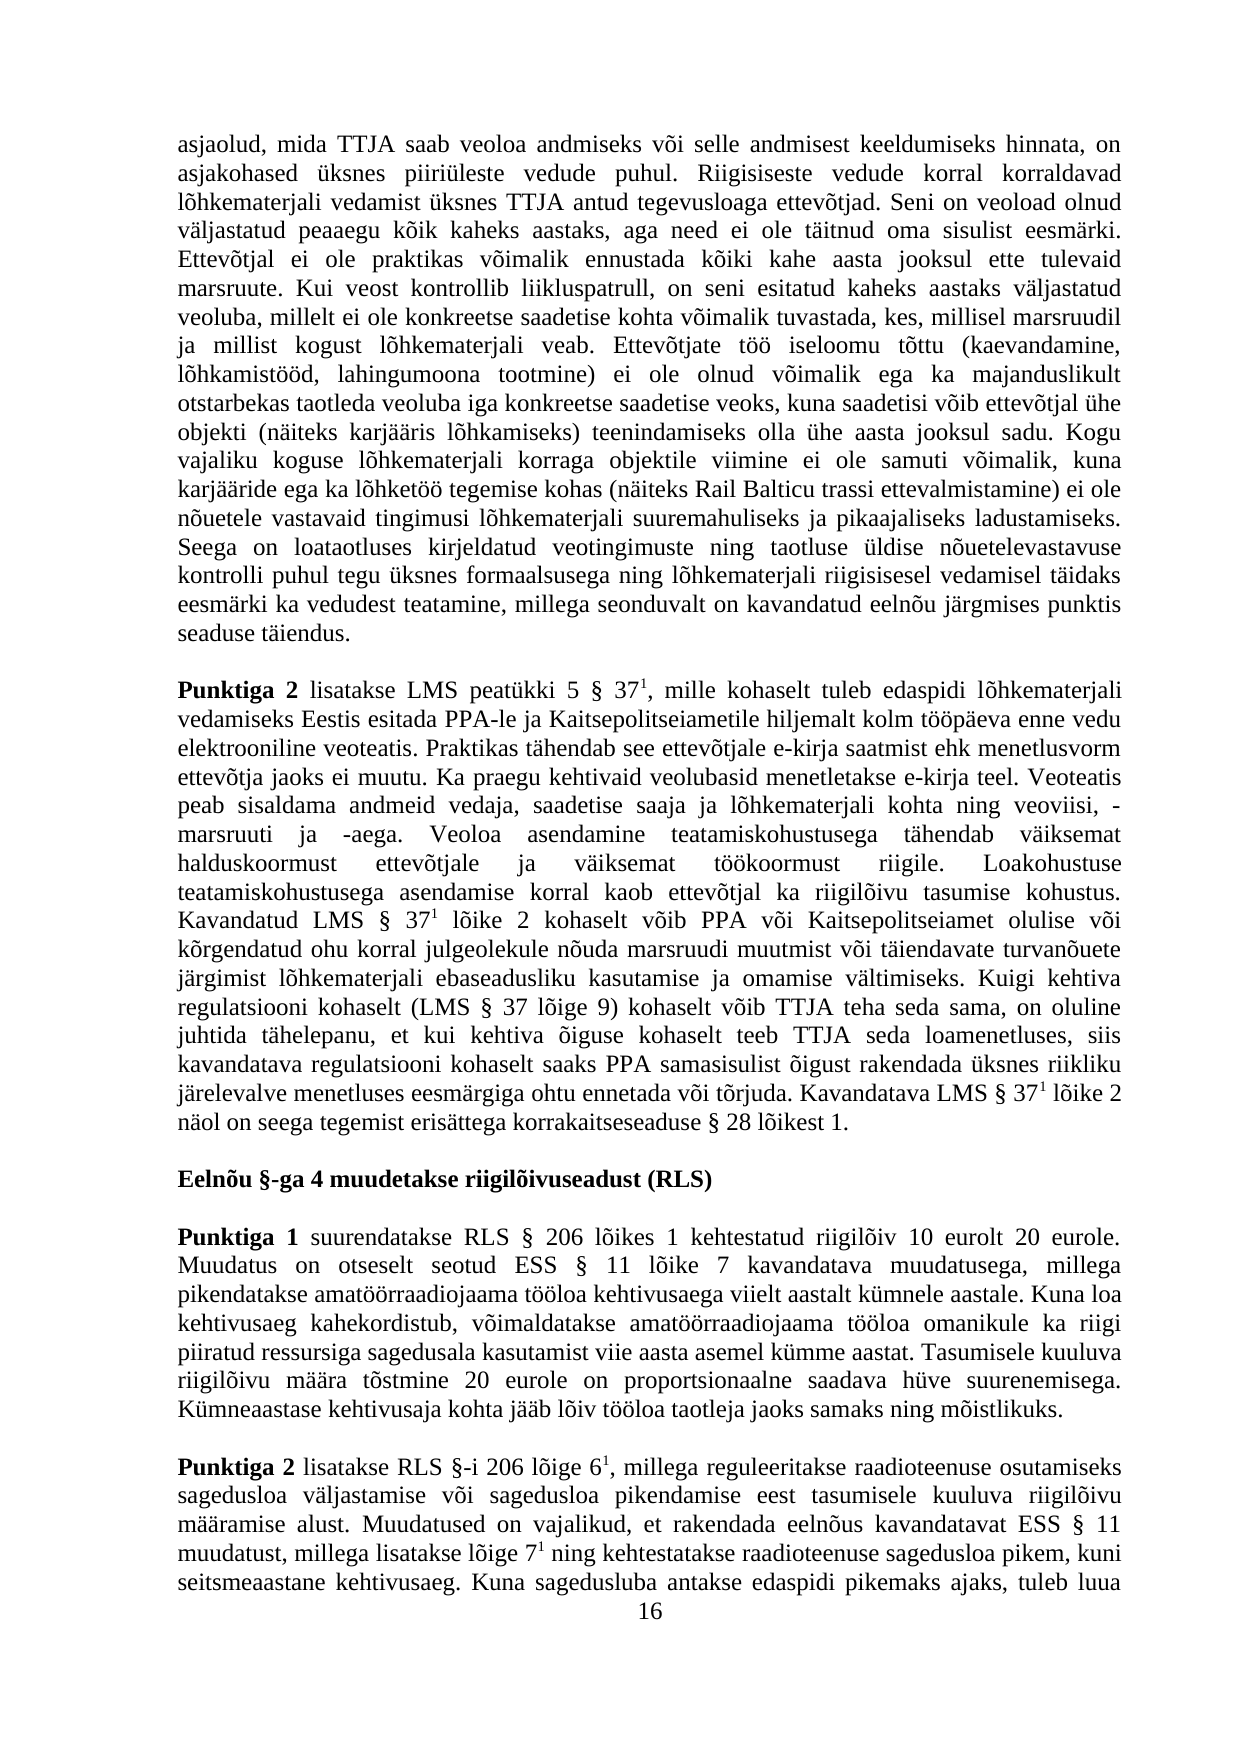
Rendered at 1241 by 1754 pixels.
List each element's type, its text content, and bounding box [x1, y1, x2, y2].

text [177, 129, 1122, 647]
text Punktiga 2 lisatakse LMS peatükki 5 § 371, mille kohaselt tuleb edaspidi lõhkematerjali vedamiseks Eestis esitada PPA-le ja Kaitsepolitseiametile hiljemalt kolm tööpäeva enne vedu elektrooniline veoteatis. Praktikas tähendab see ettevõtjale e-kirja saatmist ehk menetlusvorm ettevõtja jaoks ei muutu. Ka praegu kehtivaid veolubasid menetletakse e-kirja teel. Veoteatis peab sisaldama andmeid vedaja, saadetise saaja ja lõhkematerjali kohta ning veoviisi, -marsruuti ja -aega. Veoloa asendamine teatamiskohustusega tähendab väiksemat halduskoormust ettevõtjale ja väiksemat töökoormust riigile. Loakohustuse teatamiskohustusega asendamise korral kaob ettevõtjal ka riigilõivu tasumise kohustus. Kavandatud LMS § 371 lõike 2 kohaselt võib PPA või Kaitsepolitseiamet olulise või kõrgendatud ohu korral julgeolekule nõuda marsruudi muutmist või täiendavate turvanõuete järgimist lõhkematerjali ebaseadusliku kasutamise ja omamise vältimiseks. Kuigi kehtiva regulatsiooni kohaselt (LMS § 37 lõige 9) kohaselt võib TTJA teha seda sama, on oluline juhtida tähelepanu, et kui kehtiva õiguse kohaselt teeb TTJA seda loamenetluses, siis kavandatava regulatsiooni kohaselt saaks PPA samasisulist õigust rakendada üksnes riikliku järelevalve menetluses eesmärgiga ohtu ennetada või tõrjuda. Kavandatava LMS § 371 lõike 2 näol on seega tegemist erisättega korrakaitseseaduse § 28 lõikest 1. [177, 675, 1122, 1135]
text Eelnõu §-ga 4 muudetakse riigilõivuseadust (RLS) [177, 1164, 1122, 1193]
text Punktiga 1 suurendatakse RLS § 206 lõikes 1 kehtestatud riigilõiv 10 eurolt 20 eurole. Muudatus on otseselt seotud ESS § 11 lõike 7 kavandatava muudatusega, millega pikendatakse amatöörraadiojaama tööloa kehtivusaega viielt aastalt kümnele aastale. Kuna loa kehtivusaeg kahekordistub, võimaldatakse amatöörraadiojaama tööloa omanikule ka riigi piiratud ressursiga sagedusala kasutamist viie aasta asemel kümme aastat. Tasumisele kuuluva riigilõivu määra tõstmine 20 eurole on proportsionaalne saadava hüve suurenemisega. Kümneaastase kehtivusaja kohta jääb lõiv tööloa taotleja jaoks samaks ning mõistlikuks. [177, 1222, 1122, 1423]
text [177, 1452, 1122, 1595]
